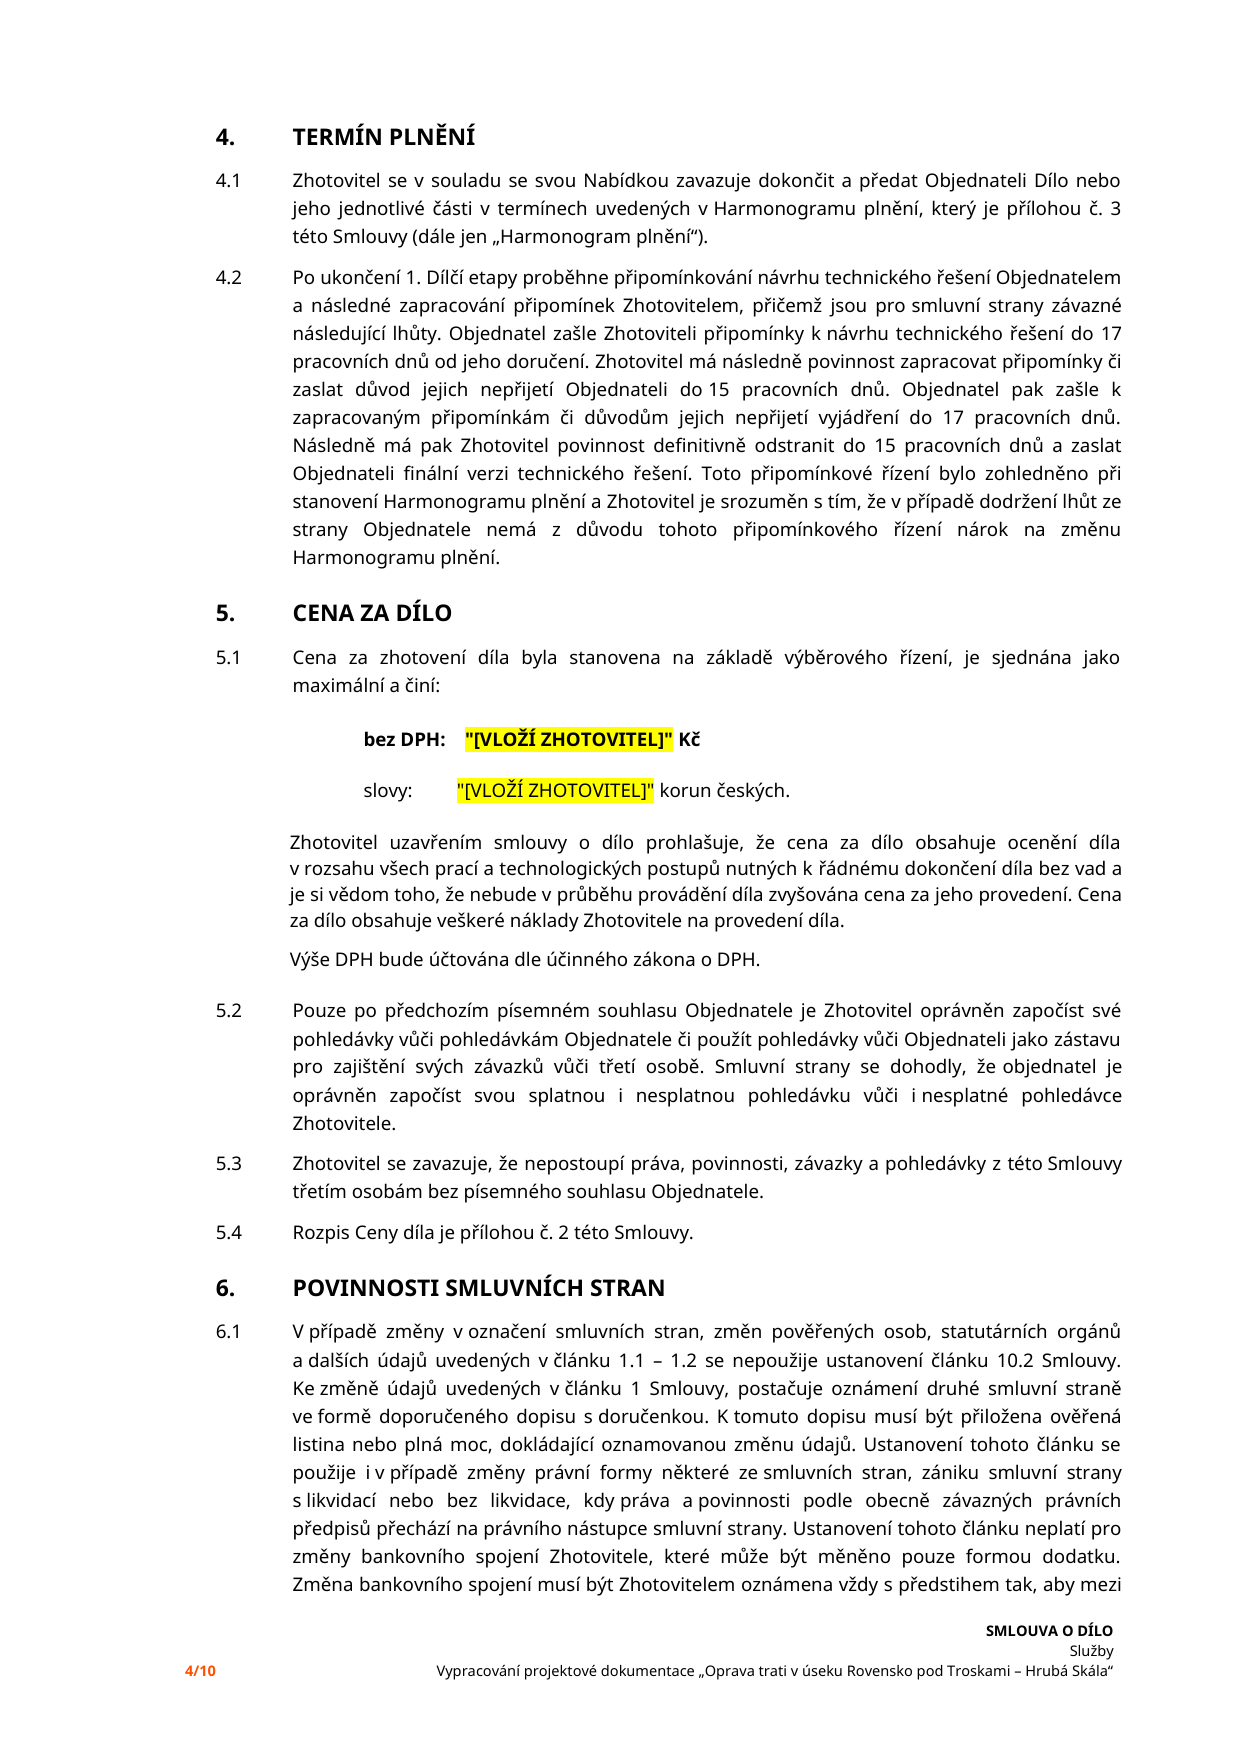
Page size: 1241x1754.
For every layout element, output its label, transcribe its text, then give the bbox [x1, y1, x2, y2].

text Zhotovitel se zavazuje, že nepostoupí práva, povinnosti, závazky a pohledávky z této Smlouvy třetím osobám bez písemného souhlasu Objednatele. [216, 1150, 1122, 1204]
text Výše DPH bude účtována dle účinného zákona o DPH. [289, 947, 1122, 972]
text slovy: "[VLOŽÍ ZHOTOVITEL]" korun českých. [216, 778, 457, 803]
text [216, 1319, 1122, 1597]
text POVINNOSTI SMLUVNÍCH STRAN [216, 1272, 1122, 1303]
text CENA ZA DÍLO [216, 597, 1122, 628]
text bez DPH: "[VLOŽÍ ZHOTOVITEL]" Kč [216, 725, 1122, 752]
text Rozpis Ceny díla je přílohou č. 2 této Smlouvy. [216, 1219, 1122, 1244]
text Zhotovitel se v souladu se svou Nabídkou zavazuje dokončit a předat Objednateli Dílo nebo jeho jednotlivé části v termínech uvedených v Harmonogramu plnění, který je přílohou č. 3 této Smlouvy (dále jen „Harmonogram plnění“). [216, 167, 1122, 249]
text Pouze po předchozím písemném souhlasu Objednatele je Zhotovitel oprávněn započíst své pohledávky vůči pohledávkám Objednatele či použít pohledávky vůči Objednateli jako zástavu pro zajištění svých závazků vůči třetí osobě. Smluvní strany se dohodly, že objednatel je oprávněn započíst svou splatnou i nesplatnou pohledávku vůči i nesplatné pohledávce Zhotovitele. [216, 998, 1122, 1135]
text Cena za zhotovení díla byla stanovena na základě výběrového řízení, je sjednána jako maximální a činí: [216, 644, 1122, 698]
text Po ukončení 1. Dílčí etapy proběhne připomínkování návrhu technického řešení Objednatelem a následné zapracování připomínek Zhotovitelem, přičemž jsou pro smluvní strany závazné následující lhůty. Objednatel zašle Zhotoviteli připomínky k návrhu technického řešení do 17 pracovních dnů od jeho doručení. Zhotovitel má následně povinnost zapracovat připomínky či zaslat důvod jejich nepřijetí Objednateli do 15 pracovních dnů. Objednatel pak zašle k zapracovaným připomínkám či důvodům jejich nepřijetí vyjádření do 17 pracovních dnů. Následně má pak Zhotovitel povinnost definitivně odstranit do 15 pracovních dnů a zaslat Objednateli finální verzi technického řešení. Toto připomínkové řízení bylo zohledněno při stanovení Harmonogramu plnění a Zhotovitel je srozuměn s tím, že v případě dodržení lhůt ze strany Objednatele nemá z důvodu tohoto připomínkového řízení nárok na změnu Harmonogramu plnění. [216, 264, 1122, 570]
text slovy: "[VLOŽÍ ZHOTOVITEL]" korun českých. [654, 778, 1122, 803]
text Zhotovitel uzavřením smlouvy o dílo prohlašuje, že cena za dílo obsahuje ocenění díla v rozsahu všech prací a technologických postupů nutných k řádnému dokončení díla bez vad a je si vědom toho, že nebude v průběhu provádění díla zvyšována cena za jeho provedení. Cena za dílo obsahuje veškeré náklady Zhotovitele na provedení díla. [289, 829, 1122, 933]
text TERMÍN PLNĚNÍ [216, 121, 1122, 152]
